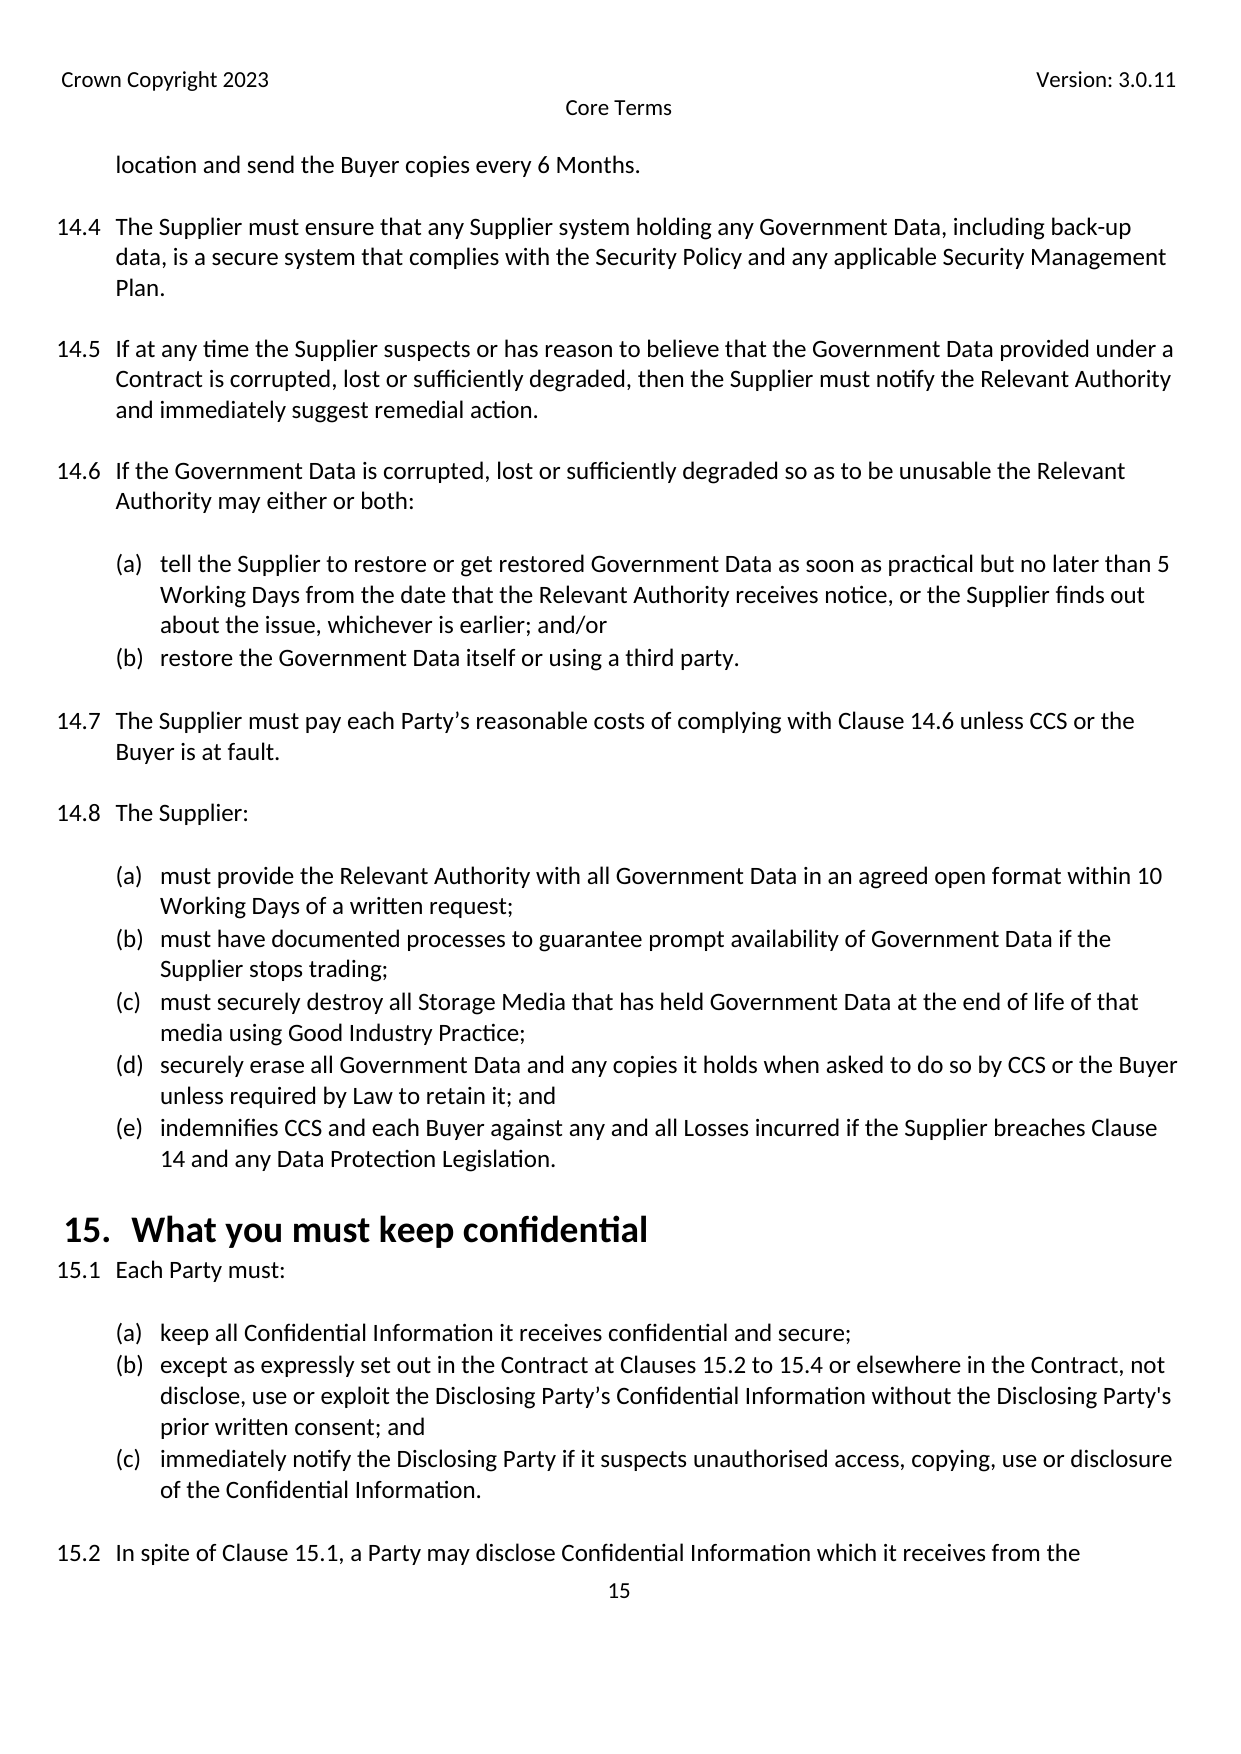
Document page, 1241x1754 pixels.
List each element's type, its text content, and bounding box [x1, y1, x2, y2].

list keep all Confidential Information it receives confidential and secure; [115, 1317, 1181, 1348]
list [56, 1537, 1181, 1567]
list If at any time the Supplier suspects or has reason to believe that the Government Data provided under a Contract is corrupted, lost or sufficiently degraded, then the Supplier must notify the Relevant Authority and immediately suggest remedial action. [56, 333, 1181, 424]
list restore the Government Data itself or using a third party. [115, 642, 1181, 703]
list indemnifies CCS and each Buyer against any and all Losses incurred if the Supplier breaches Clause 14 and any Data Protection Legislation. [115, 1112, 1181, 1173]
list Each Party must: [56, 1254, 1181, 1315]
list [56, 149, 1181, 180]
list must provide the Relevant Authority with all Government Data in an agreed open format within 10 Working Days of a written request; [115, 860, 1181, 921]
list immediately notify the Disclosing Party if it suspects unauthorised access, copying, use or disclosure of the Confidential Information. [115, 1443, 1181, 1535]
list must have documented processes to guarantee prompt availability of Government Data if the Supplier stops trading; [115, 923, 1181, 984]
subtitle What you must keep confidential [63, 1206, 1181, 1252]
list If the Government Data is corrupted, lost or sufficiently degraded so as to be unusable the Relevant Authority may either or both: [56, 455, 1181, 546]
list The Supplier must ensure that any Supplier system holding any Government Data, including back-up data, is a secure system that complies with the Security Policy and any applicable Security Management Plan. [56, 211, 1181, 302]
list tell the Supplier to restore or get restored Government Data as soon as practical but no later than 5 Working Days from the date that the Relevant Authority receives notice, or the Supplier finds out about the issue, whichever is earlier; and/or [115, 548, 1181, 640]
list securely erase all Government Data and any copies it holds when asked to do so by CCS or the Buyer unless required by Law to retain it; and [115, 1049, 1181, 1110]
list except as expressly set out in the Contract at Clauses 15.2 to 15.4 or elsewhere in the Contract, not disclose, use or exploit the Disclosing Party’s Confidential Information without the Disclosing Party's prior written consent; and [115, 1350, 1181, 1441]
list The Supplier must pay each Party’s reasonable costs of complying with Clause 14.6 unless CCS or the Buyer is at fault. [56, 705, 1181, 766]
list must securely destroy all Storage Media that has held Government Data at the end of life of that media using Good Industry Practice; [115, 986, 1181, 1047]
list The Supplier: [56, 797, 1181, 858]
